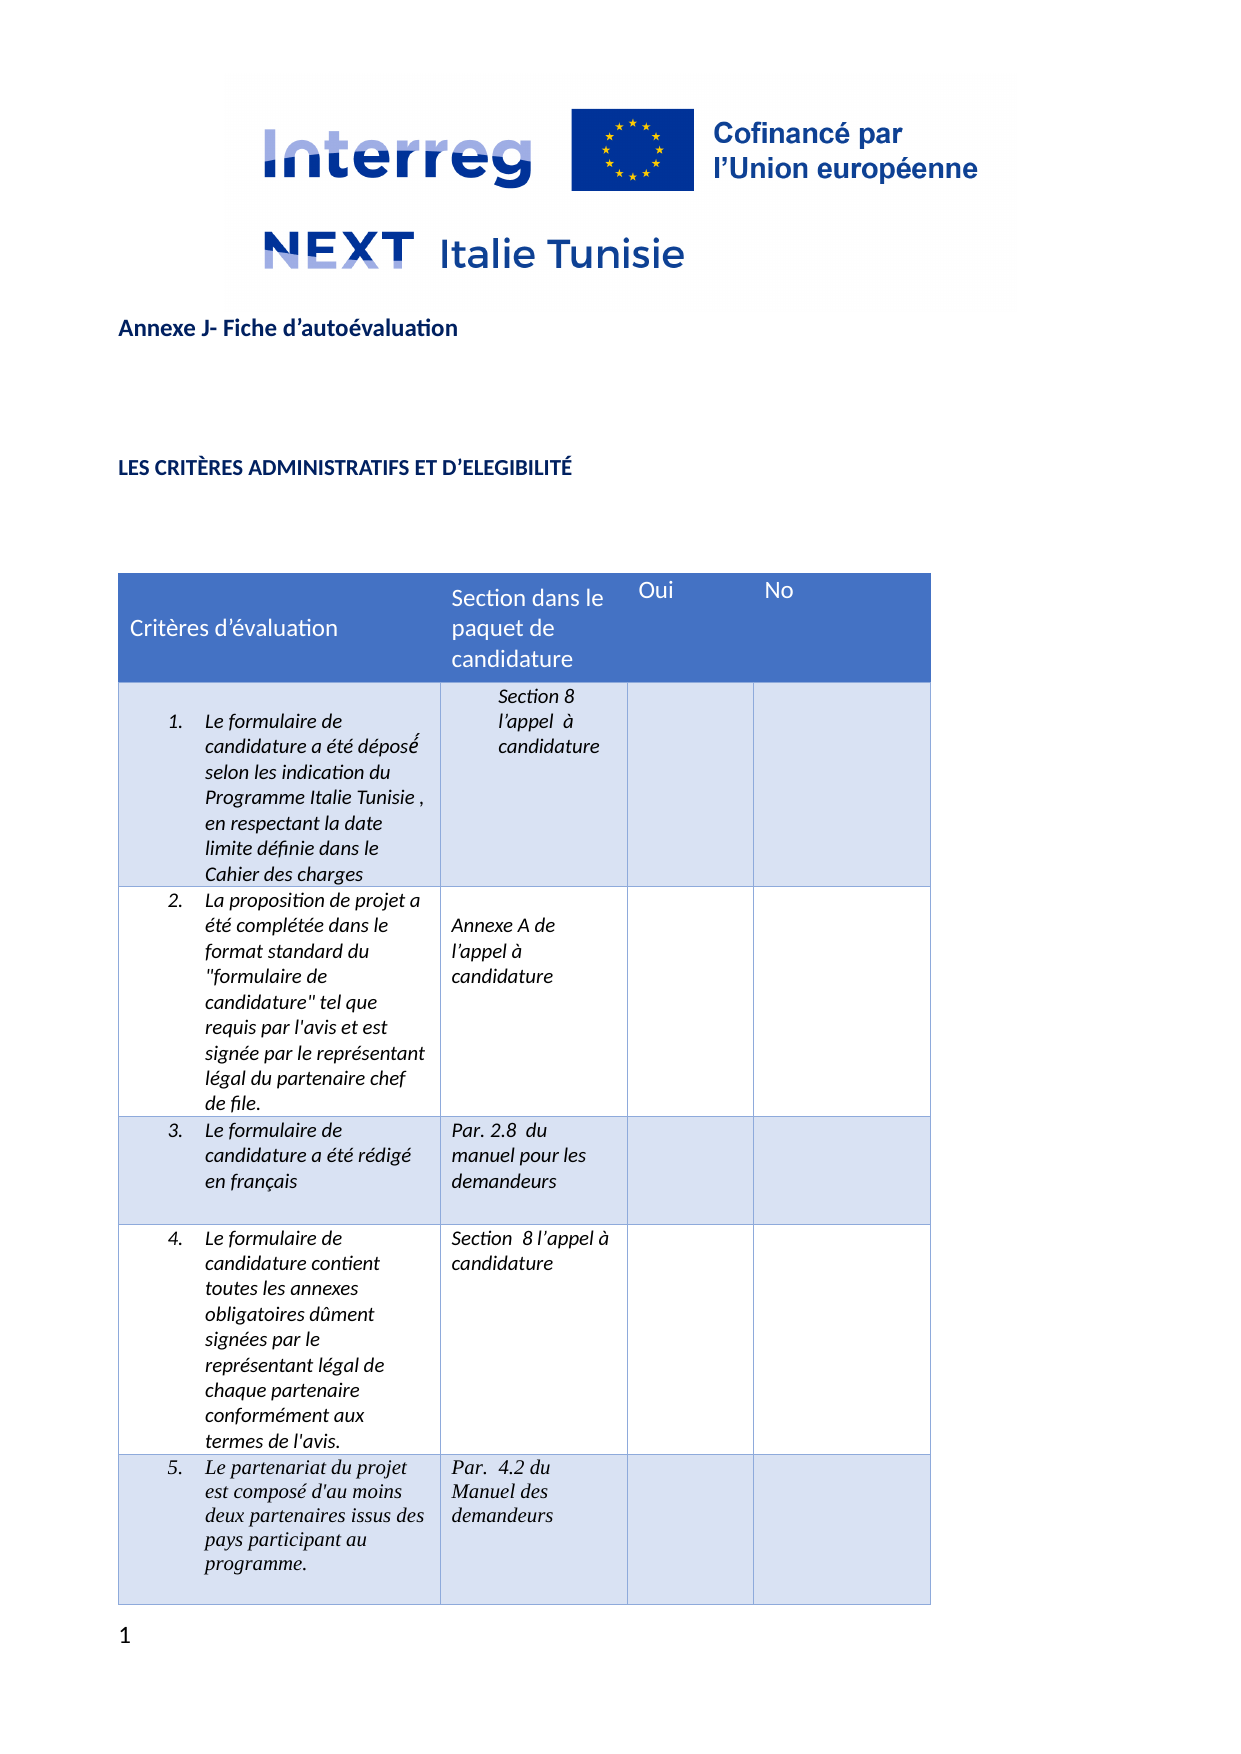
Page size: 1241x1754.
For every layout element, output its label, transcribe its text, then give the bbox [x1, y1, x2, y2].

table_cell [754, 1455, 930, 1604]
table_cell [628, 1225, 753, 1453]
table_cell Par. 4.2 du Manuel des demandeurs [441, 1455, 627, 1604]
table_cell [754, 683, 930, 886]
table_cell [628, 1117, 753, 1224]
table_cell [628, 887, 753, 1116]
table_header No [754, 574, 930, 682]
table_cell Section 8 l’appel à candidature [441, 1225, 627, 1453]
table_cell Section 8 l’appel à candidature [441, 683, 627, 886]
table_cell Le formulaire de candidature a été rédigé en français [119, 1117, 440, 1224]
table_header Oui [628, 574, 753, 682]
table_header Section dans le paquet de candidature [441, 574, 627, 682]
table_cell [754, 1225, 930, 1453]
table_cell [754, 1117, 930, 1224]
picture [223, 73, 1017, 312]
table_cell Le formulaire de candidature contient toutes les annexes obligatoires dûment signées par le représentant légal de chaque partenaire conformément aux termes de l'avis. [119, 1225, 440, 1453]
subtitle LES CRITÈRES ADMINISTRATIFS ET D’ELEGIBILITÉ [118, 453, 1122, 481]
table_cell Le formulaire de candidature a été déposé́ selon les indication du Programme Italie Tunisie , en respectant la date limite définie dans le Cahier des charges [119, 683, 440, 886]
table_cell [628, 683, 753, 886]
table_header Critères d’évaluation [119, 574, 440, 682]
table_cell Par. 2.8 du manuel pour les demandeurs [441, 1117, 627, 1224]
table_cell Le partenariat du projet est composé d'au moins deux partenaires issus des pays participant au programme. [119, 1455, 440, 1604]
table_cell Annexe A de l’appel à candidature [441, 887, 627, 1116]
table_cell La proposition de projet a été complétée dans le format standard du "formulaire de candidature" tel que requis par l'avis et est signée par le représentant légal du partenaire chef de file. [119, 887, 440, 1116]
table_cell [628, 1455, 753, 1604]
table_cell [754, 887, 930, 1116]
text Annexe J- Fiche d’autoévaluation [118, 312, 1122, 342]
